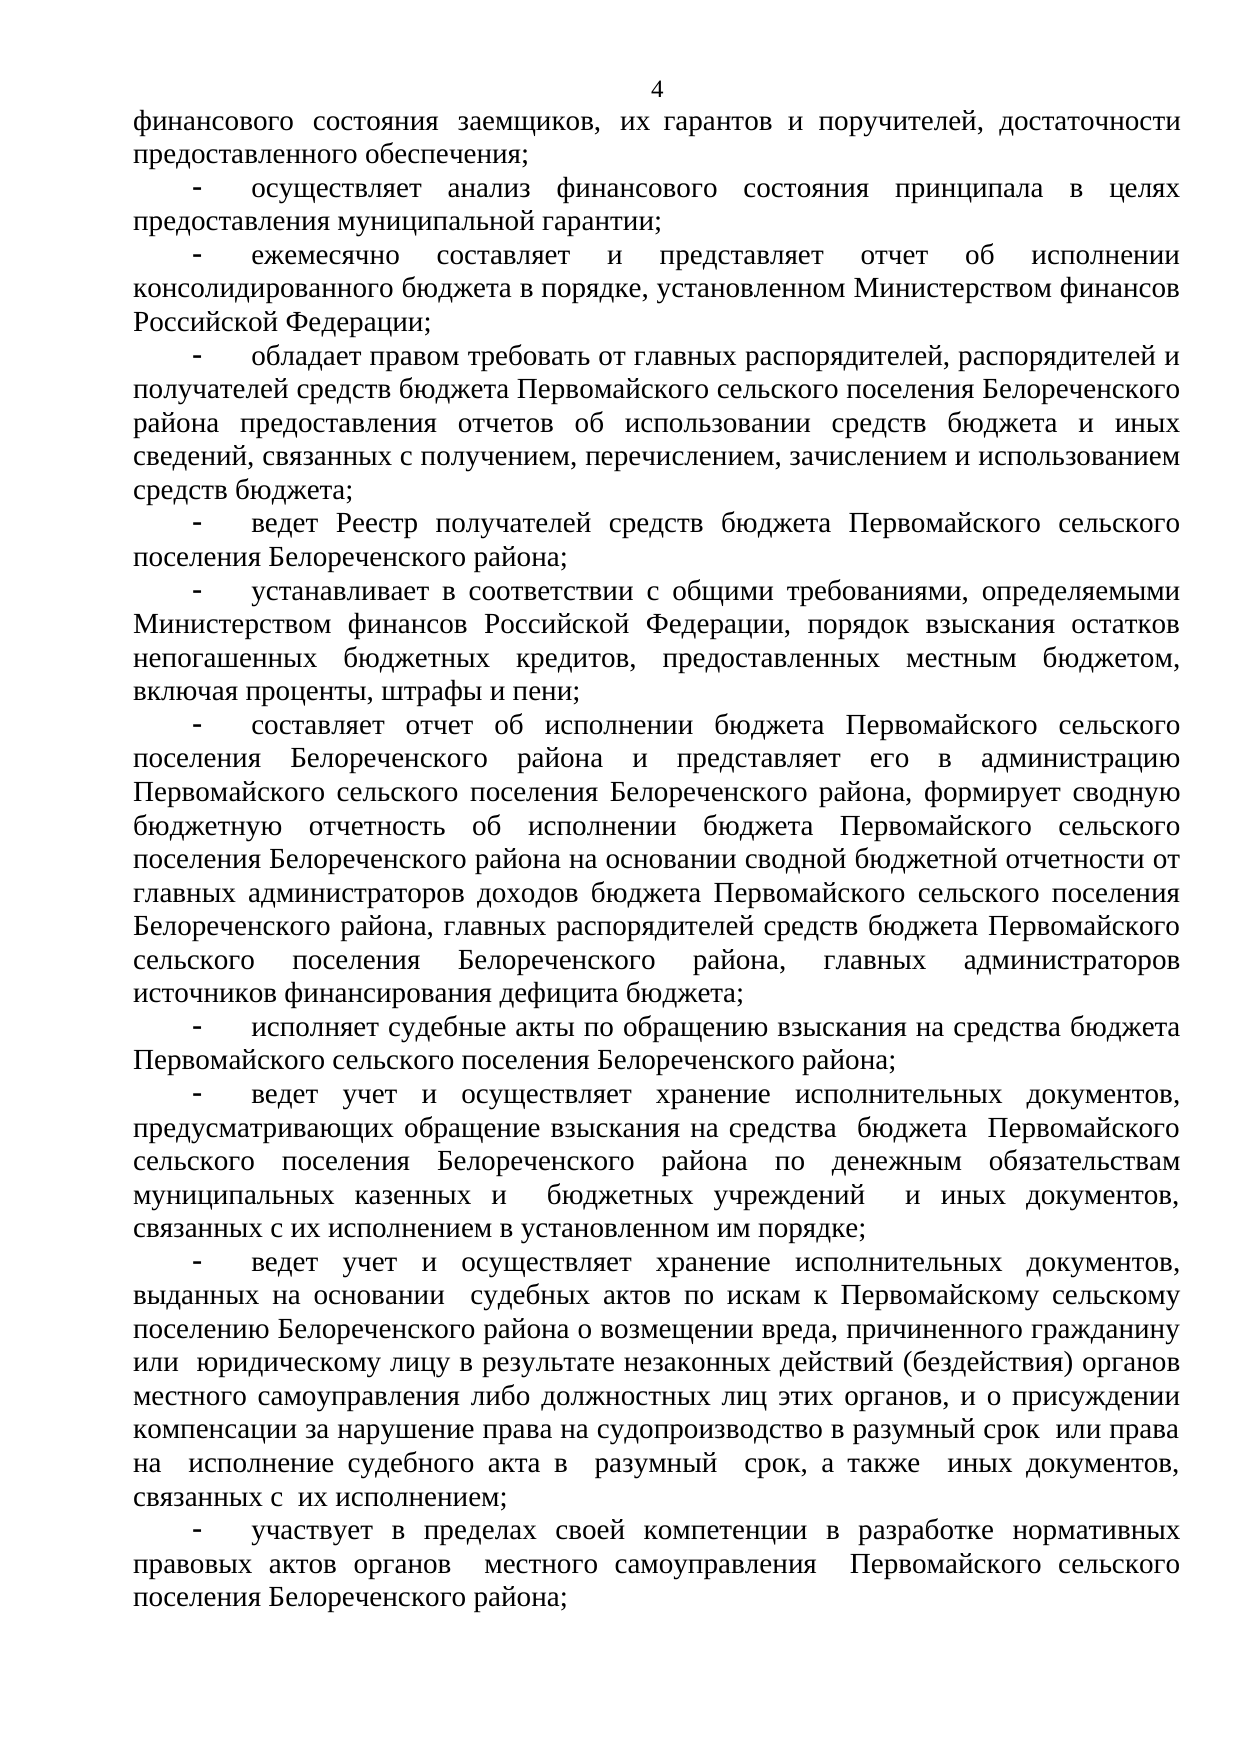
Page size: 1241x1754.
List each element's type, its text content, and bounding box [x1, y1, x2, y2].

list обладает правом требовать от главных распорядителей, распорядителей и получателей средств бюджета Первомайского сельского поселения Белореченского района предоставления отчетов об использовании средств бюджета и иных сведений, связанных с получением, перечислением, зачислением и использованием средств бюджета; [133, 338, 1181, 505]
list исполняет судебные акты по обращению взыскания на средства бюджета Первомайского сельского поселения Белореченского района; [133, 1009, 1181, 1076]
list составляет отчет об исполнении бюджета Первомайского сельского поселения Белореченского района и представляет его в администрацию Первомайского сельского поселения Белореченского района, формирует сводную бюджетную отчетность об исполнении бюджета Первомайского сельского поселения Белореченского района на основании сводной бюджетной отчетности от главных администраторов доходов бюджета Первомайского сельского поселения Белореченского района, главных распорядителей средств бюджета Первомайского сельского поселения Белореченского района, главных администраторов источников финансирования дефицита бюджета; [133, 707, 1181, 1009]
list устанавливает в соответствии с общими требованиями, определяемыми Министерством финансов Российской Федерации, порядок взыскания остатков непогашенных бюджетных кредитов, предоставленных местным бюджетом, включая проценты, штрафы и пени; [133, 573, 1181, 707]
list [133, 103, 1181, 170]
list ведет учет и осуществляет хранение исполнительных документов, выданных на основании судебных актов по искам к Первомайскому сельскому поселению Белореченского района о возмещении вреда, причиненного гражданину или юридическому лицу в результате незаконных действий (бездействия) органов местного самоуправления либо должностных лиц этих органов, и о присуждении компенсации за нарушение права на судопроизводство в разумный срок или права на исполнение судебного акта в разумный срок, а также иных документов, связанных с их исполнением; [133, 1244, 1181, 1512]
list участвует в пределах своей компетенции в разработке нормативных правовых актов органов местного самоуправления Первомайского сельского поселения Белореченского района; [133, 1512, 1181, 1613]
list ежемесячно составляет и представляет отчет об исполнении консолидированного бюджета в порядке, установленном Министерством финансов Российской Федерации; [133, 237, 1181, 338]
list осуществляет анализ финансового состояния принципала в целях предоставления муниципальной гарантии; [133, 170, 1181, 237]
list ведет Реестр получателей средств бюджета Первомайского сельского поселения Белореченского района; [133, 505, 1181, 573]
list ведет учет и осуществляет хранение исполнительных документов, предусматривающих обращение взыскания на средства бюджета Первомайского сельского поселения Белореченского района по денежным обязательствам муниципальных казенных и бюджетных учреждений и иных документов, связанных с их исполнением в установленном им порядке; [133, 1076, 1181, 1244]
